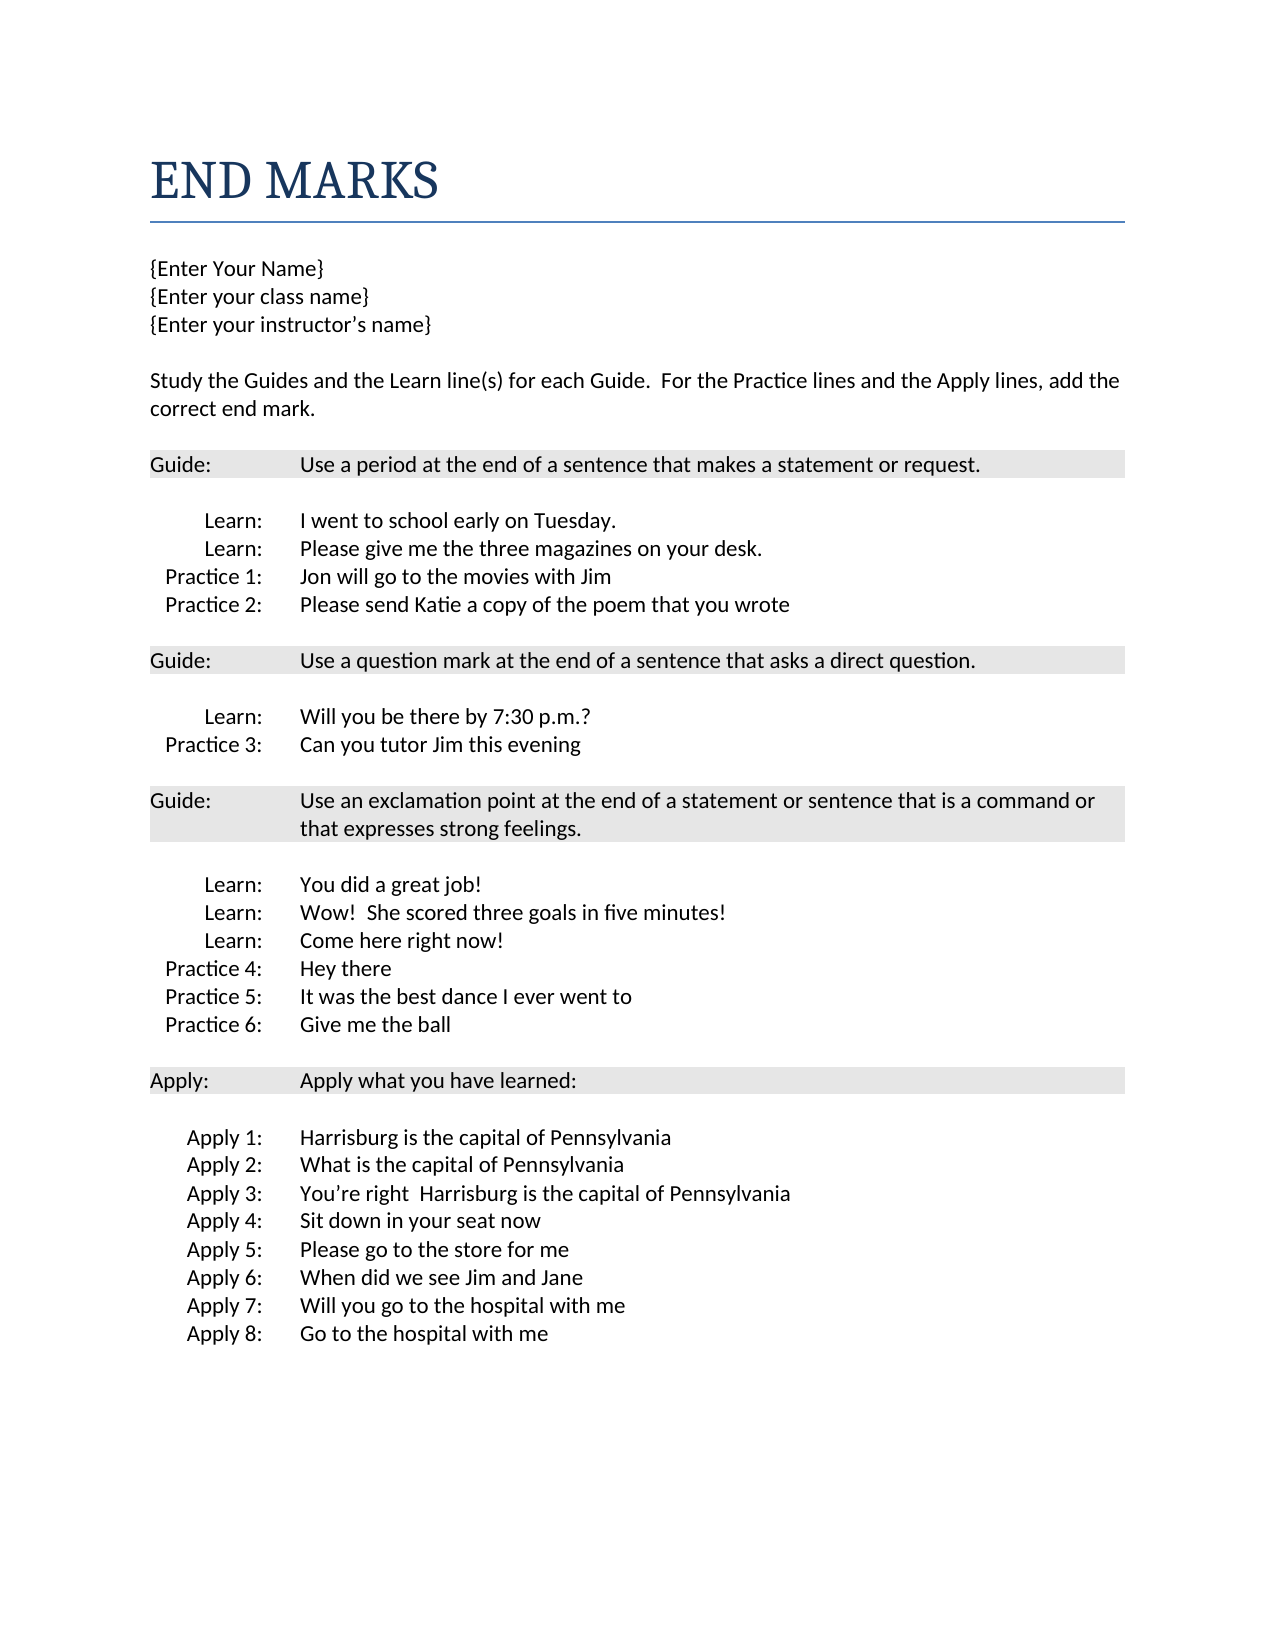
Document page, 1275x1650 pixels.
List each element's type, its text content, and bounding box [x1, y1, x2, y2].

text Practice 6: Give me the ball [150, 1011, 1125, 1038]
text Guide: Use an exclamation point at the end of a statement or sentence that is a command or that expresses strong feelings. [150, 786, 1125, 842]
text {Enter your instructor’s name} [150, 310, 1125, 338]
text Apply: Apply what you have learned: [150, 1067, 1125, 1094]
text Learn: Come here right now! [150, 926, 1125, 954]
text Apply 1: Harrisburg is the capital of Pennsylvania [150, 1123, 1125, 1151]
text Learn: I went to school early on Tuesday. [150, 506, 1125, 534]
text Practice 2: Please send Katie a copy of the poem that you wrote [150, 590, 1125, 618]
text Practice 4: Hey there [150, 954, 1125, 982]
text Apply 7: Will you go to the hospital with me [150, 1291, 1125, 1319]
text {Enter your class name} [150, 282, 1125, 310]
text Guide: Use a period at the end of a sentence that makes a statement or request. [150, 450, 1125, 478]
text Apply 4: Sit down in your seat now [150, 1207, 1125, 1235]
text Learn: Please give me the three magazines on your desk. [150, 534, 1125, 562]
text Learn: Wow! She scored three goals in five minutes! [150, 898, 1125, 926]
text Apply 5: Please go to the store for me [150, 1235, 1125, 1263]
text {Enter Your Name} [150, 254, 1125, 282]
text Practice 3: Can you tutor Jim this evening [150, 730, 1125, 758]
text Practice 5: It was the best dance I ever went to [150, 982, 1125, 1011]
text Learn: Will you be there by 7:30 p.m.? [150, 702, 1125, 730]
text Apply 8: Go to the hospital with me [150, 1319, 1125, 1347]
text Learn: You did a great job! [150, 870, 1125, 898]
text Apply 6: When did we see Jim and Jane [150, 1263, 1125, 1291]
text Guide: Use a question mark at the end of a sentence that asks a direct question. [150, 646, 1125, 674]
text Study the Guides and the Learn line(s) for each Guide. For the Practice lines and the Apply lines, add the correct end mark. [150, 366, 1125, 422]
text Apply 2: What is the capital of Pennsylvania [150, 1151, 1125, 1179]
title END MARKS [150, 150, 1125, 221]
text Practice 1: Jon will go to the movies with Jim [150, 562, 1125, 590]
text Apply 3: You’re right Harrisburg is the capital of Pennsylvania [150, 1179, 1125, 1207]
